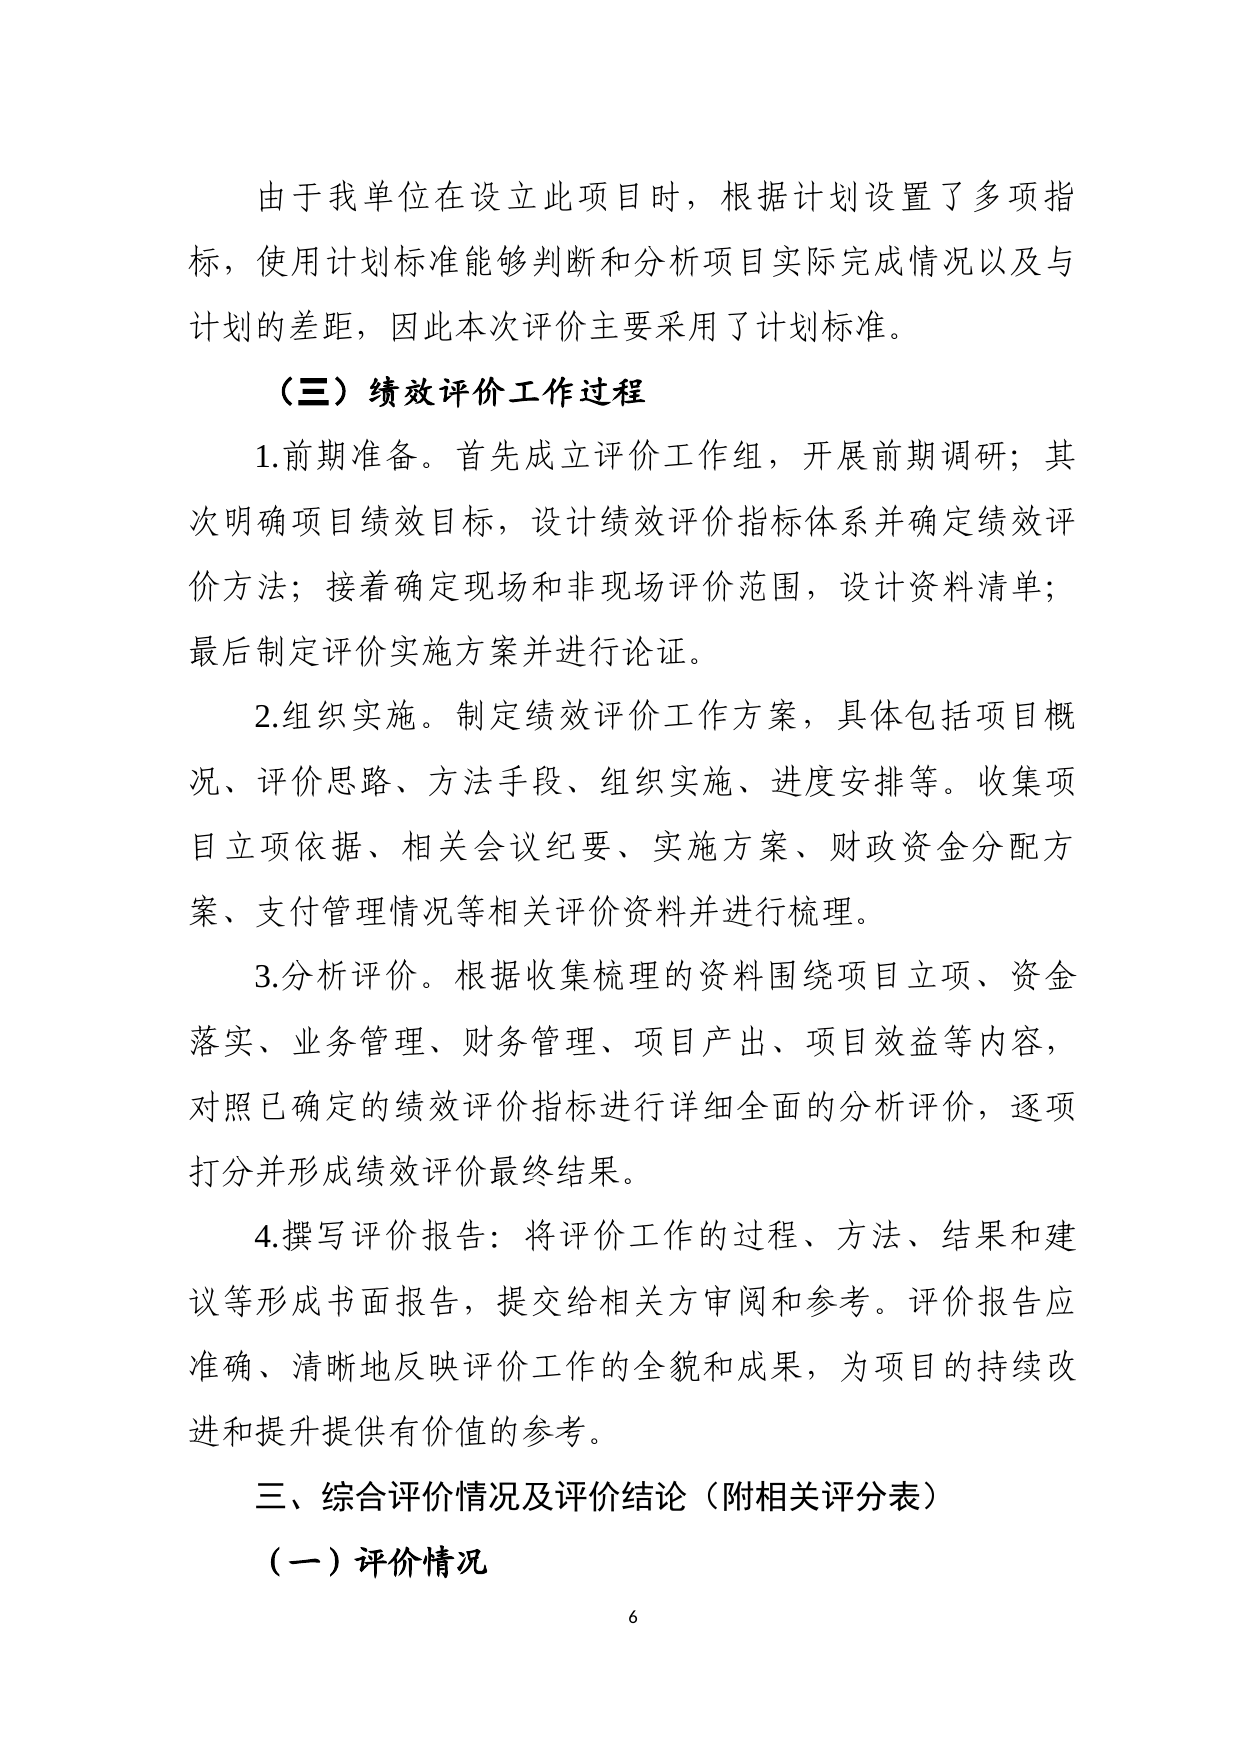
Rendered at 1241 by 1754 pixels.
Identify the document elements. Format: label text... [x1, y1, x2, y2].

list 综合评价情况及评价结论（附相关评分表） [187, 1462, 1078, 1527]
text 由于我单位在设立此项目时，根据计划设置了多项指标，使用计划标准能够判断和分析项目实际完成情况以及与计划的差距，因此本次评价主要采用了计划标准。 [187, 162, 1078, 357]
title （一）评价情况 [187, 1527, 1078, 1592]
title 绩效评价工作过程 [187, 357, 1078, 422]
text 3.分析评价。根据收集梳理的资料围绕项目立项、资金落实、业务管理、财务管理、项目产出、项目效益等内容，对照已确定的绩效评价指标进行详细全面的分析评价，逐项打分并形成绩效评价最终结果。 [187, 942, 1078, 1202]
text 4.撰写评价报告：将评价工作的过程、方法、结果和建议等形成书面报告，提交给相关方审阅和参考。评价报告应准确、清晰地反映评价工作的全貌和成果，为项目的持续改进和提升提供有价值的参考。 [187, 1202, 1078, 1462]
text 1.前期准备。首先成立评价工作组，开展前期调研；其次明确项目绩效目标，设计绩效评价指标体系并确定绩效评价方法；接着确定现场和非现场评价范围，设计资料清单；最后制定评价实施方案并进行论证。 [187, 422, 1078, 682]
text 2.组织实施。制定绩效评价工作方案，具体包括项目概况、评价思路、方法手段、组织实施、进度安排等。收集项目立项依据、相关会议纪要、实施方案、财政资金分配方案、支付管理情况等相关评价资料并进行梳理。 [187, 682, 1078, 942]
